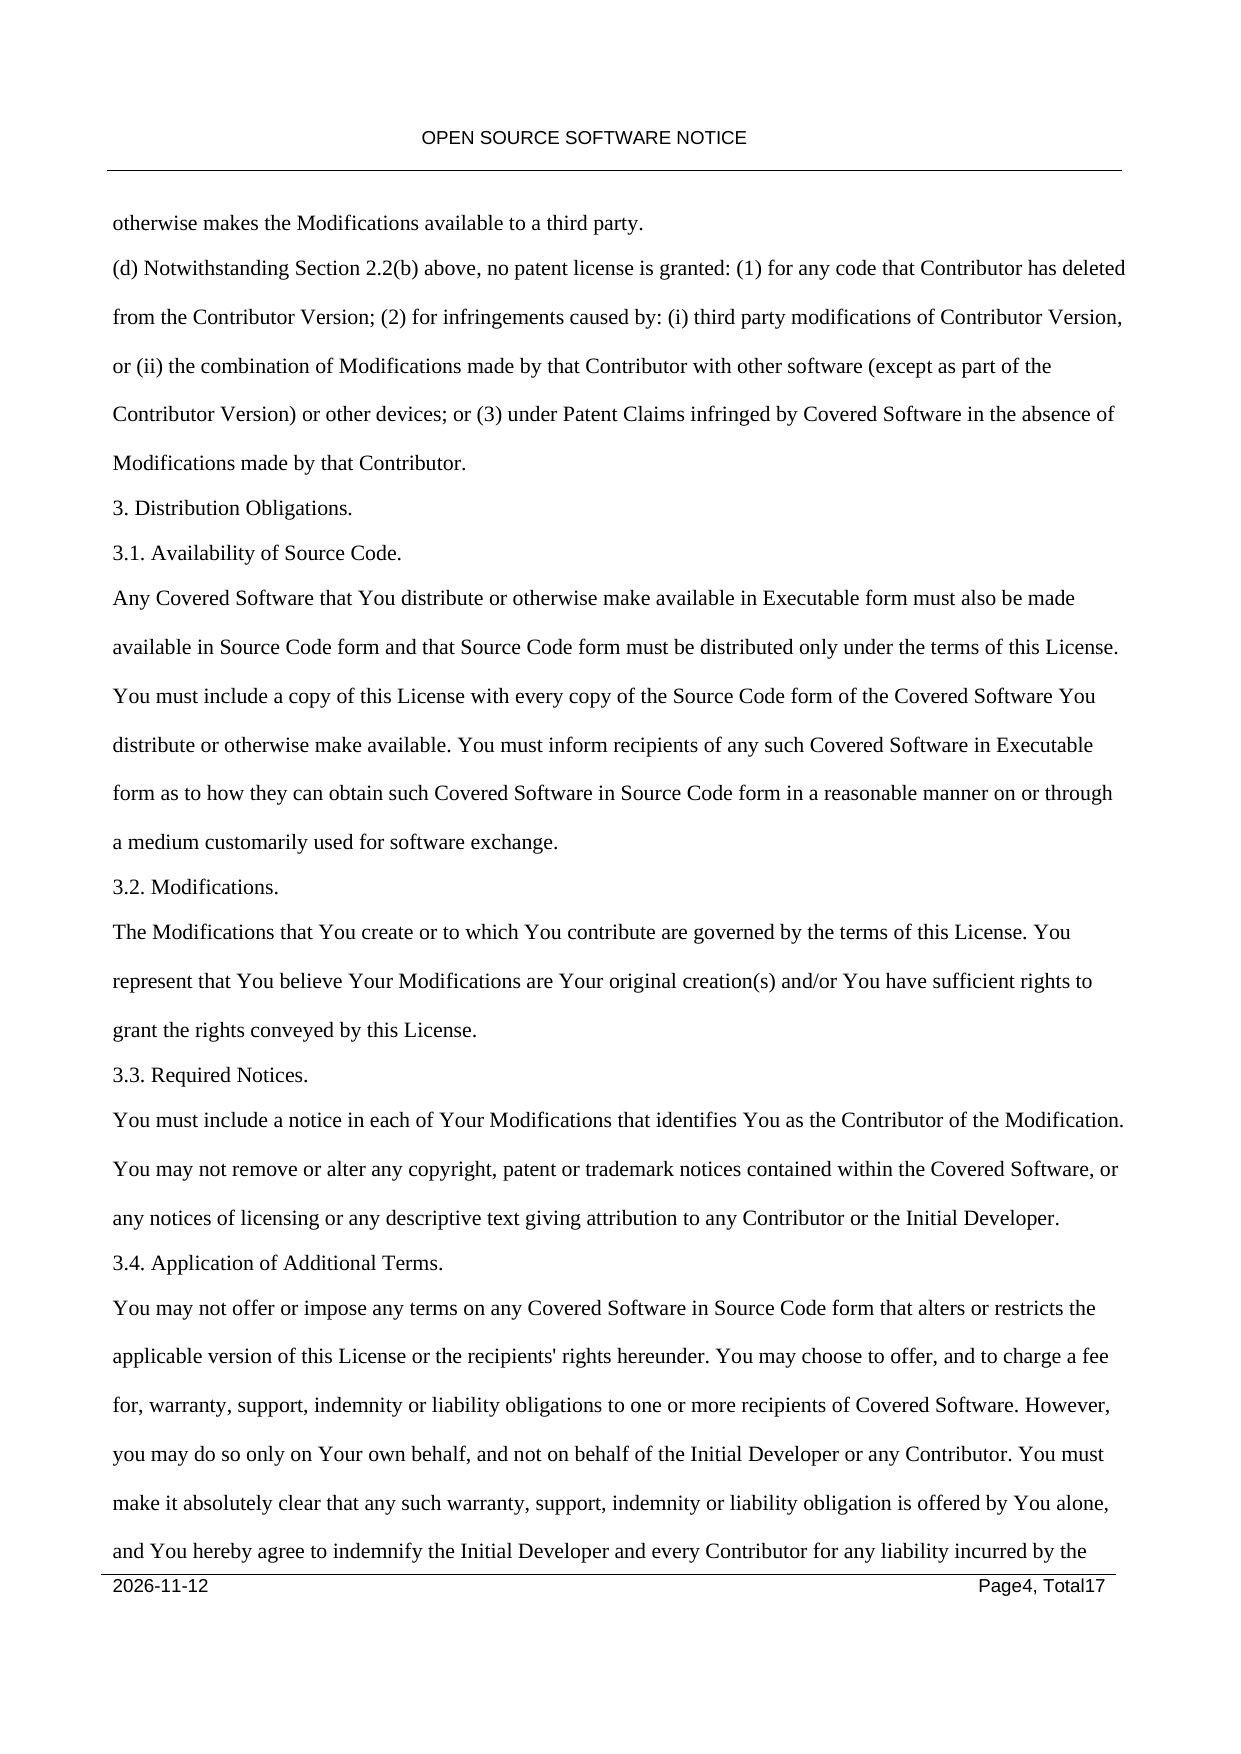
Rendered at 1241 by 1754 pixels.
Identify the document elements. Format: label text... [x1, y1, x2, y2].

text The Modifications that You create or to which You contribute are governed by the terms of this License. You represent that You believe Your Modifications are Your original creation(s) and/or You have sufficient rights to grant the rights conveyed by this License. [112, 916, 1128, 1046]
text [112, 206, 1128, 239]
text 3. Distribution Obligations. [112, 492, 1128, 524]
text 3.2. Modifications. [112, 871, 1128, 903]
text 3.4. Application of Additional Terms. [112, 1246, 1128, 1278]
text Any Covered Software that You distribute or otherwise make available in Executable form must also be made available in Source Code form and that Source Code form must be distributed only under the terms of this License. You must include a copy of this License with every copy of the Source Code form of the Covered Software You distribute or otherwise make available. You must inform recipients of any such Covered Software in Executable form as to how they can obtain such Covered Software in Source Code form in a reasonable manner on or through a medium customarily used for software exchange. [112, 582, 1128, 858]
text You must include a notice in each of Your Modifications that identifies You as the Contributor of the Modification. You may not remove or alter any copyright, patent or trademark notices contained within the Covered Software, or any notices of licensing or any descriptive text giving attribution to any Contributor or the Initial Developer. [112, 1103, 1128, 1233]
text 3.3. Required Notices. [112, 1058, 1128, 1091]
text 3.1. Availability of Source Code. [112, 537, 1128, 569]
text (d) Notwithstanding Section 2.2(b) above, no patent license is granted: (1) for any code that Contributor has deleted from the Contributor Version; (2) for infringements caused by: (i) third party modifications of Contributor Version, or (ii) the combination of Modifications made by that Contributor with other software (except as part of the Contributor Version) or other devices; or (3) under Patent Claims infringed by Covered Software in the absence of Modifications made by that Contributor. [112, 251, 1128, 479]
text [112, 1291, 1128, 1567]
